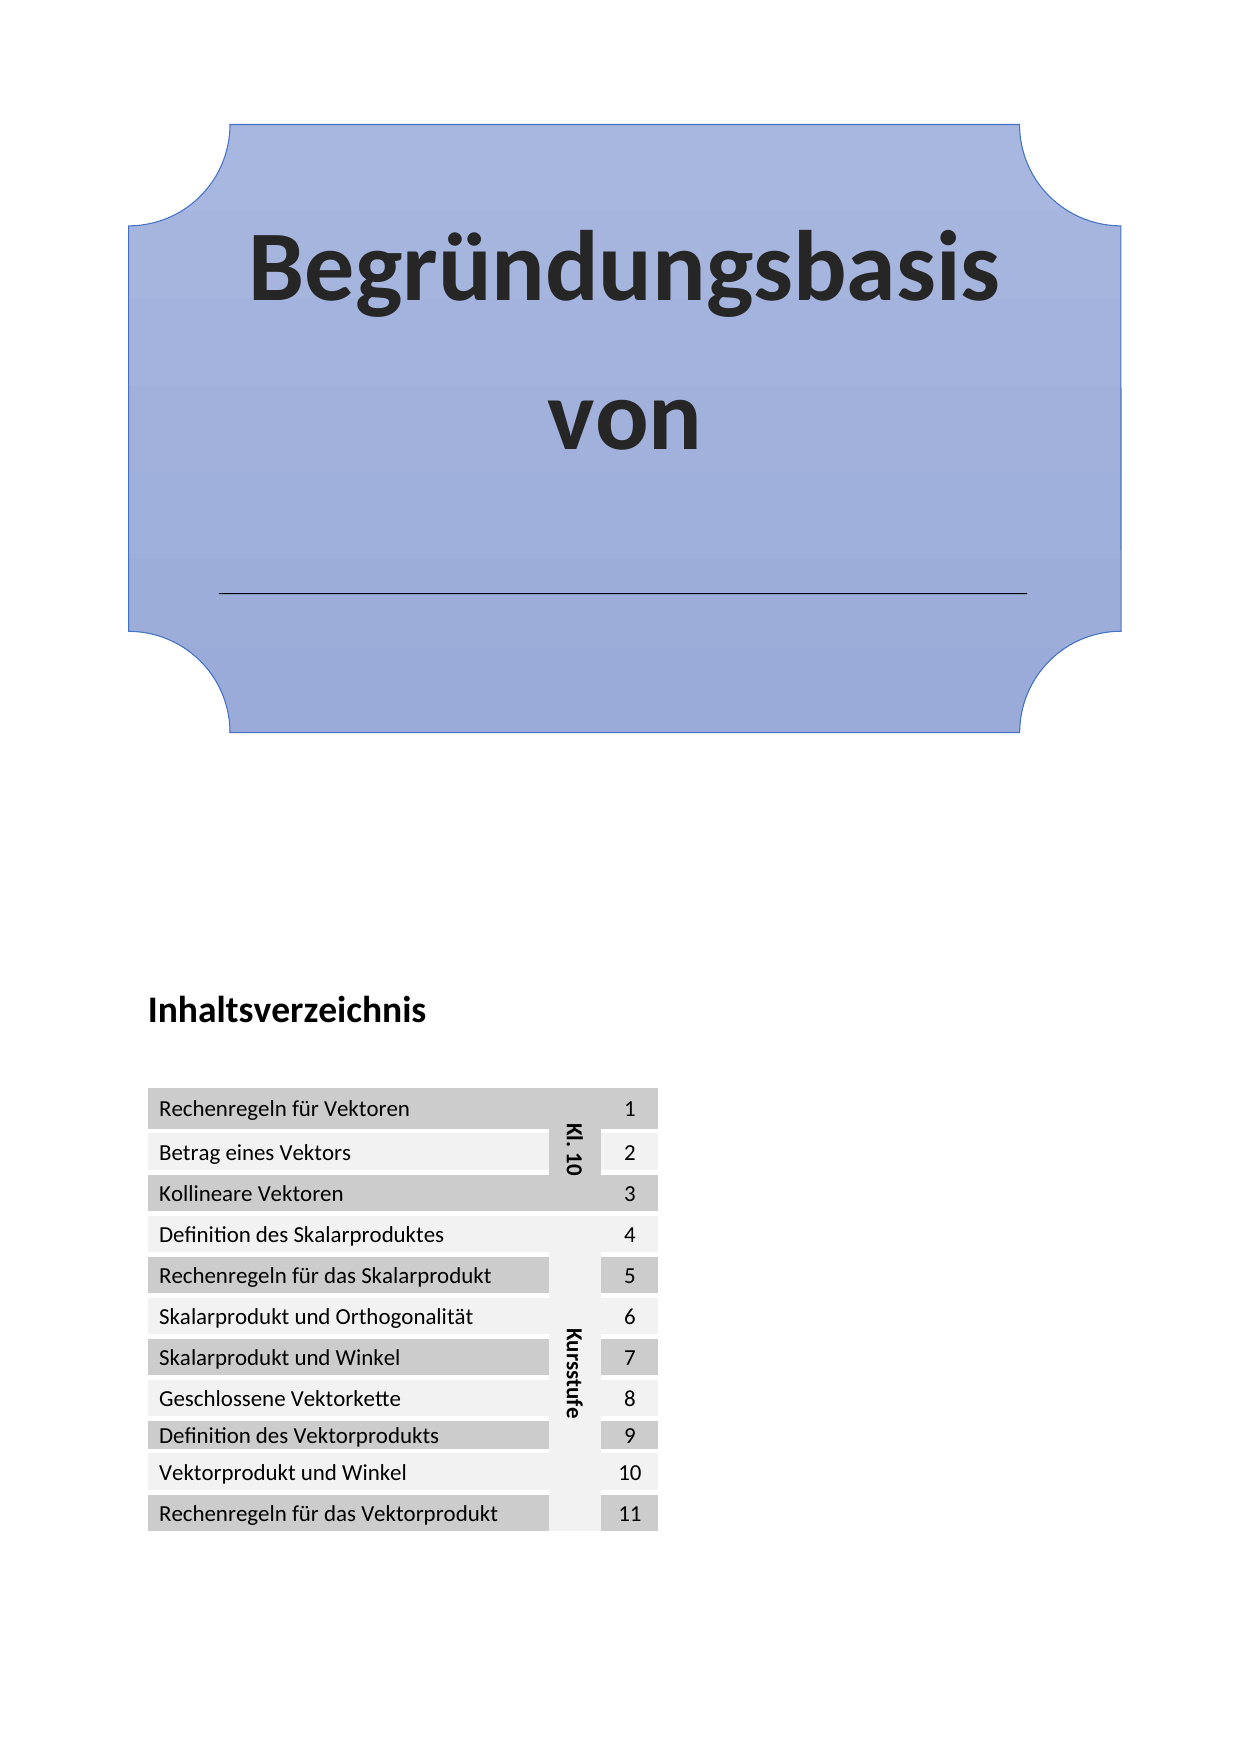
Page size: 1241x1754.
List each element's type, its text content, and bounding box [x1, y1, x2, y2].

table_cell Betrag eines Vektors [148, 1133, 549, 1170]
table_cell 9 [601, 1421, 658, 1449]
table_cell 3 [601, 1175, 658, 1211]
table_cell Rechenregeln für das Vektorprodukt [148, 1495, 549, 1531]
table_cell 4 [601, 1216, 658, 1252]
table_cell Kollineare Vektoren [148, 1175, 549, 1211]
table_header 1 [601, 1088, 658, 1129]
table_cell Skalarprodukt und Winkel [148, 1339, 549, 1375]
table_cell Skalarprodukt und Orthogonalität [148, 1298, 549, 1334]
table_cell Vektorprodukt und Winkel [148, 1453, 549, 1490]
table_cell 11 [601, 1495, 658, 1531]
text Inhaltsverzeichnis [148, 986, 1226, 1032]
table_cell 2 [601, 1133, 658, 1170]
table_cell 10 [601, 1453, 658, 1490]
table_header Rechenregeln für Vektoren [148, 1088, 549, 1129]
table_cell Kursstufe [549, 1216, 601, 1531]
table_cell Geschlossene Vektorkette [148, 1380, 549, 1416]
table_header Kl. 10 [549, 1088, 601, 1211]
table_cell Definition des Vektorprodukts [148, 1421, 549, 1449]
table_cell 6 [601, 1298, 658, 1334]
table_cell 8 [601, 1380, 658, 1416]
table_cell 5 [601, 1257, 658, 1293]
table_cell Rechenregeln für das Skalarprodukt [148, 1257, 549, 1293]
table_cell 7 [601, 1339, 658, 1375]
table_cell Definition des Skalarproduktes [148, 1216, 549, 1252]
